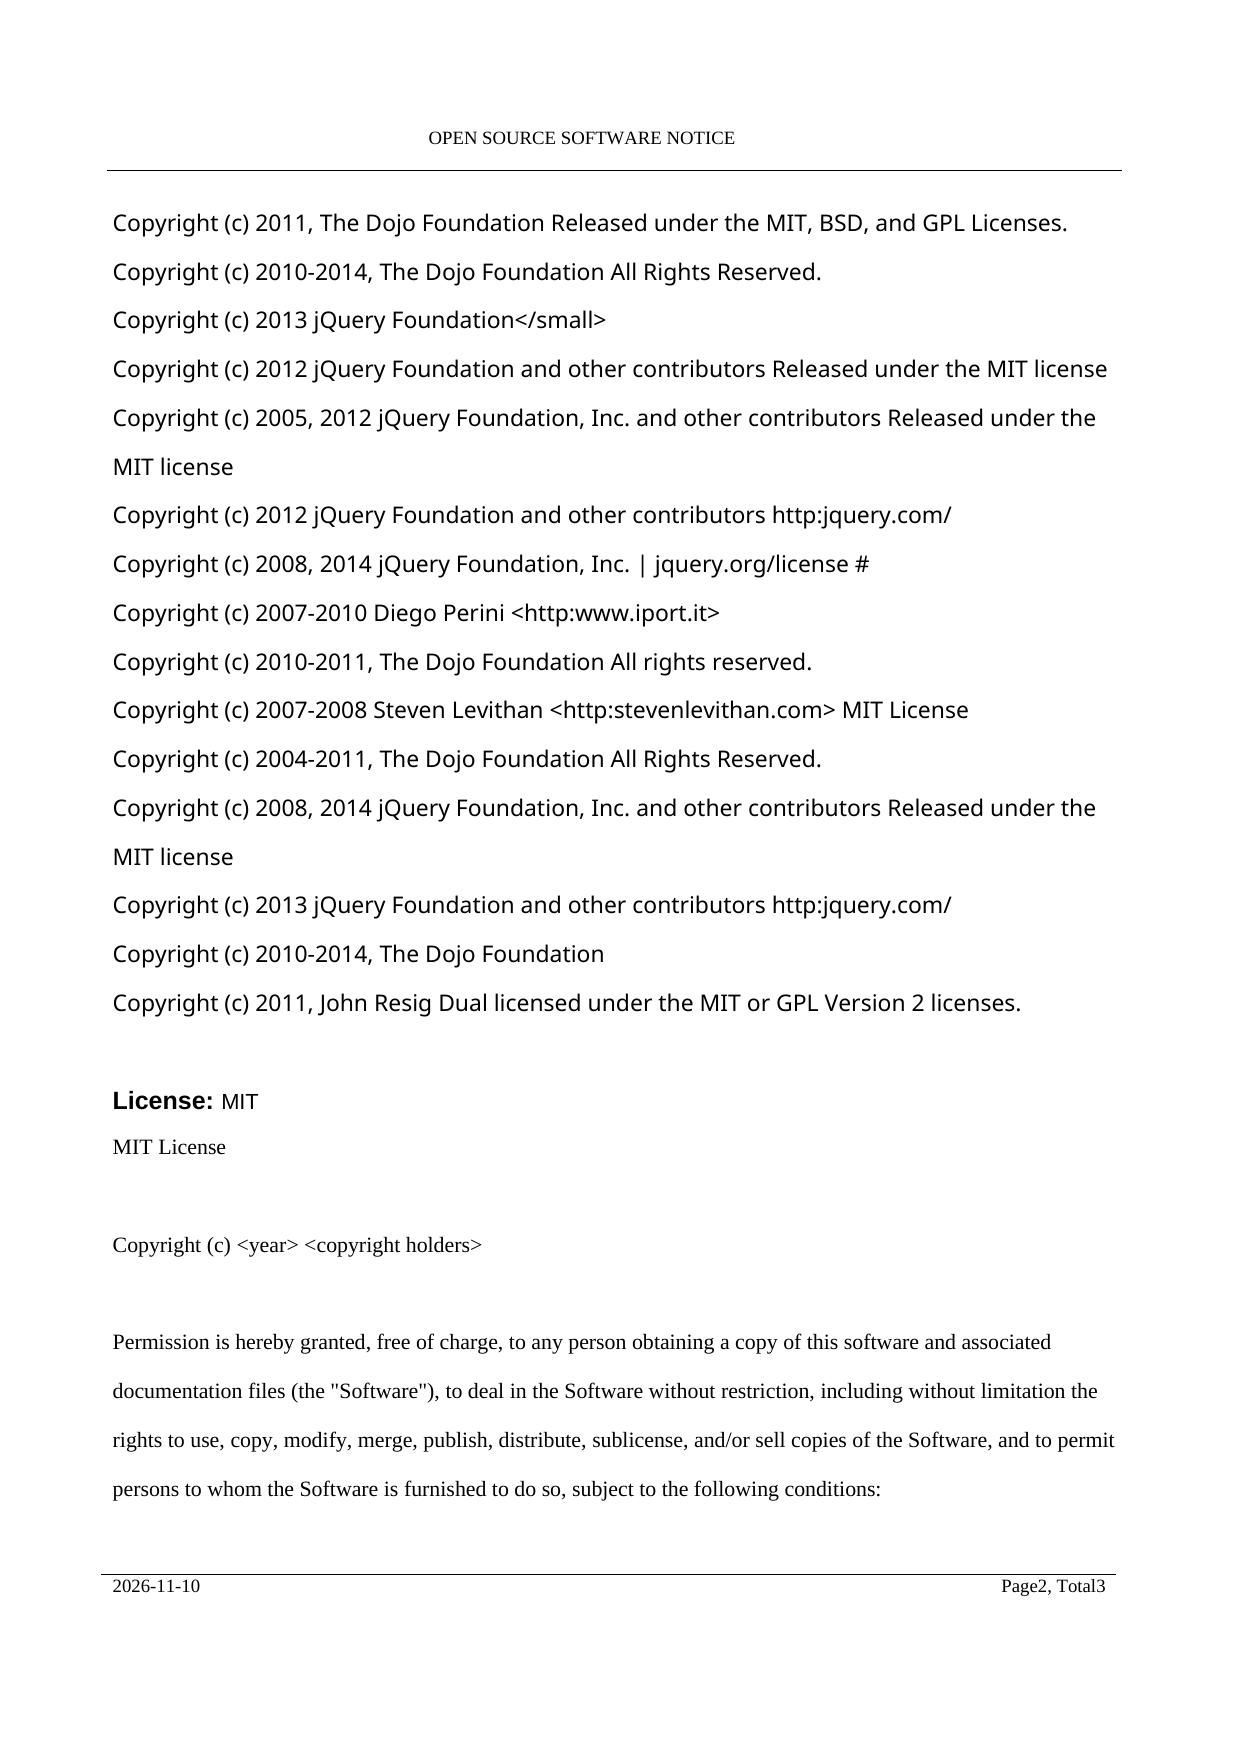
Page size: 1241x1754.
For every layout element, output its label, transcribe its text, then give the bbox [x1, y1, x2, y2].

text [112, 1131, 1128, 1504]
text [112, 206, 1128, 1068]
text License: MIT [112, 1084, 1128, 1116]
